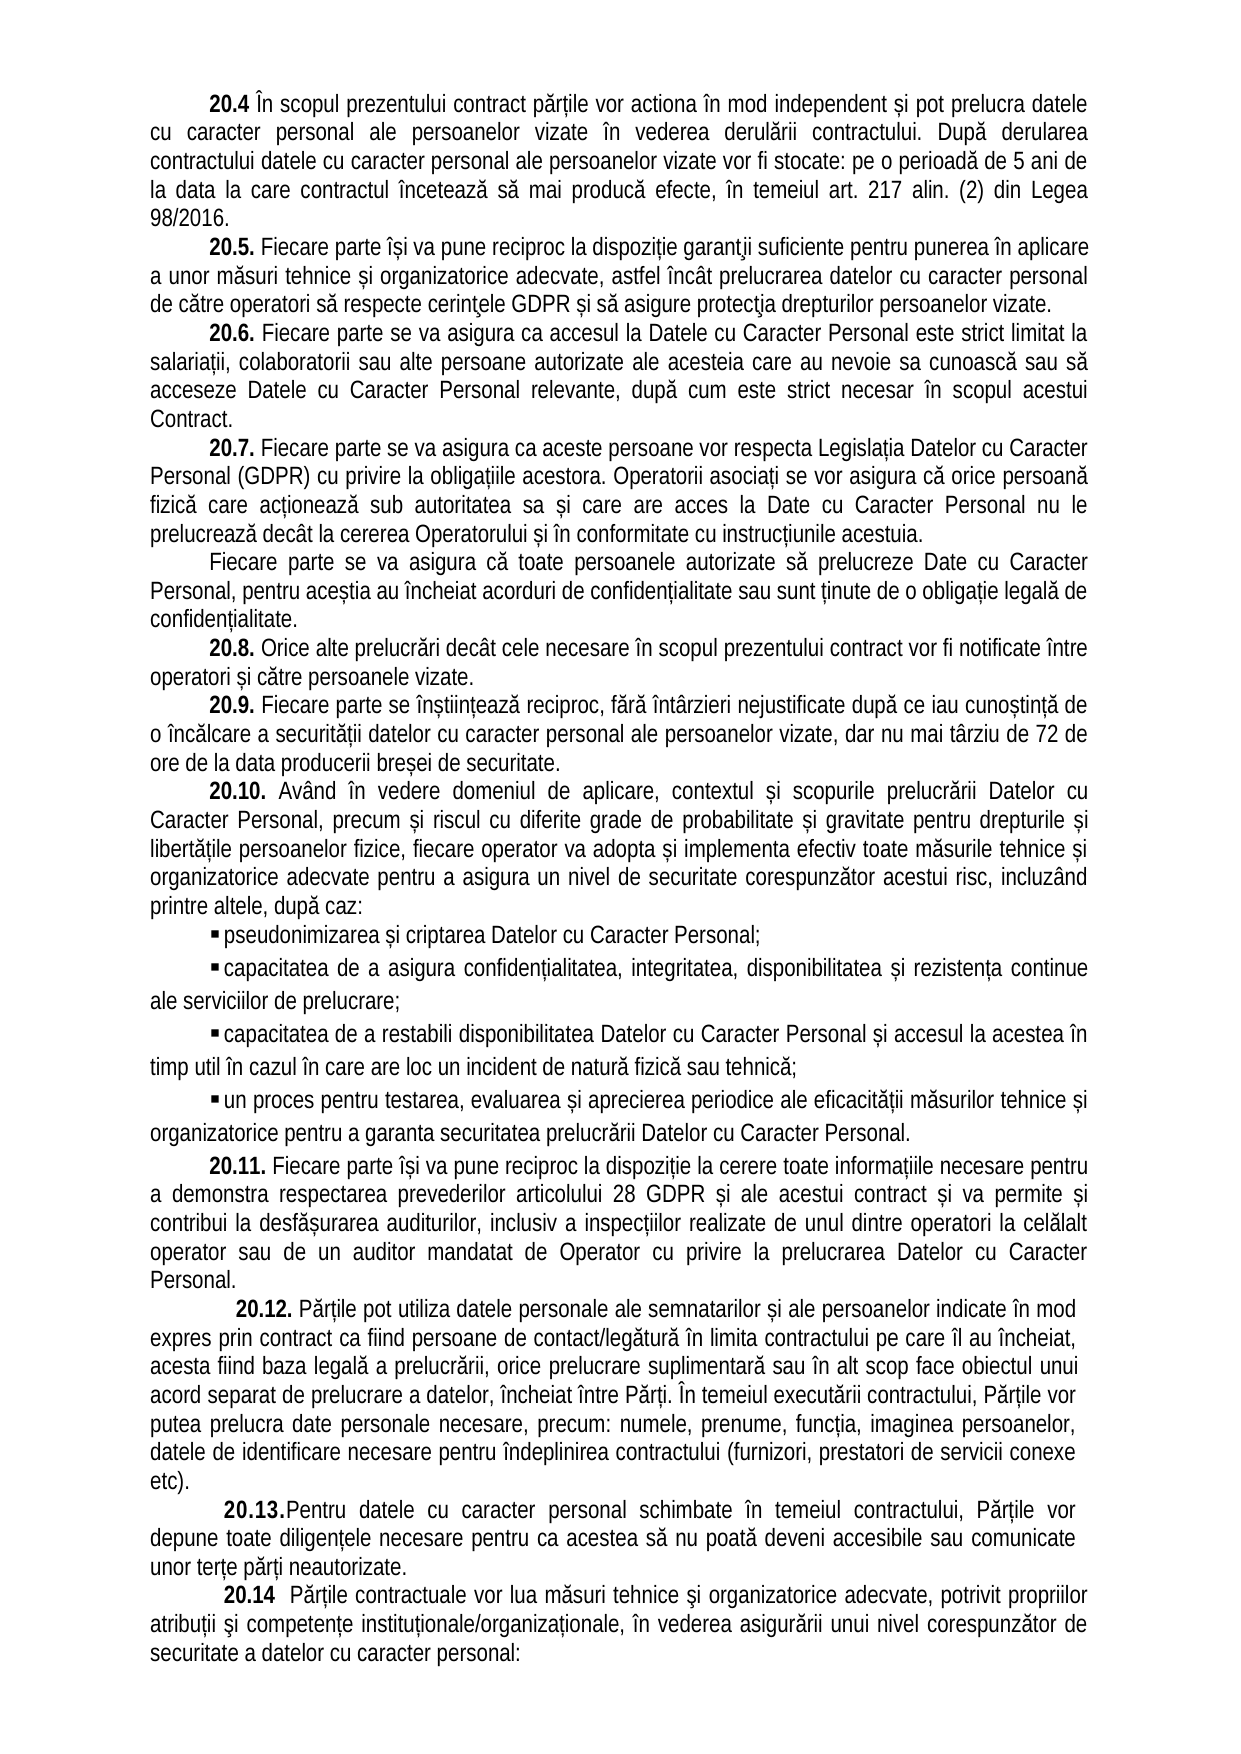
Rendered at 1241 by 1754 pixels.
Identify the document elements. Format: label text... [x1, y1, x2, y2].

text 20.11. Fiecare parte își va pune reciproc la dispoziție la cerere toate informațiile necesare pentru a demonstra respectarea prevederilor articolului 28 GDPR și ale acestui contract și va permite și contribui la desfășurarea auditurilor, inclusiv a inspecțiilor realizate de unul dintre operatori la celălalt operator sau de un auditor mandatat de Operator cu privire la prelucrarea Datelor cu Caracter Personal. [150, 1151, 1090, 1294]
text 20.6. Fiecare parte se va asigura ca accesul la Datele cu Caracter Personal este strict limitat la salariații, colaboratorii sau alte persoane autorizate ale acesteia care au nevoie sa cunoască sau să acceseze Datele cu Caracter Personal relevante, după cum este strict necesar în scopul acestui Contract. [150, 318, 1090, 433]
list capacitatea de a restabili disponibilitatea Datelor cu Caracter Personal și accesul la acestea în timp util în cazul în care are loc un incident de natură fizică sau tehnică; [150, 1019, 1090, 1081]
text 20.9. Fiecare parte se înștiințează reciproc, fără întârzieri nejustificate după ce iau cunoștință de o încălcare a securității datelor cu caracter personal ale persoanelor vizate, dar nu mai târziu de 72 de ore de la data producerii breșei de securitate. [150, 690, 1090, 776]
text 20.10. Având în vedere domeniul de aplicare, contextul și scopurile prelucrării Datelor cu Caracter Personal, precum și riscul cu diferite grade de probabilitate și gravitate pentru drepturile și libertățile persoanelor fizice, fiecare operator va adopta și implementa efectiv toate măsurile tehnice și organizatorice adecvate pentru a asigura un nivel de securitate corespunzător acestui risc, incluzând printre altele, după caz: [150, 776, 1090, 919]
text 20.12. Părțile pot utiliza datele personale ale semnatarilor și ale persoanelor indicate în mod expres prin contract ca fiind persoane de contact/legătură în limita contractului pe care îl au încheiat, acesta fiind baza legală a prelucrării, orice prelucrare suplimentară sau în alt scop face obiectul unui acord separat de prelucrare a datelor, încheiat între Părți. În temeiul executării contractului, Părțile vor putea prelucra date personale necesare, precum: numele, prenume, funcția, imaginea persoanelor, datele de identificare necesare pentru îndeplinirea contractului (furnizori, prestatori de servicii conexe etc). [150, 1294, 1078, 1494]
text 20.14 Părțile contractuale vor lua măsuri tehnice şi organizatorice adecvate, potrivit propriilor atribuții şi competențe instituționale/organizaționale, în vederea asigurării unui nivel corespunzător de securitate a datelor cu caracter personal: [150, 1581, 1090, 1666]
text 20.4 În scopul prezentului contract părțile vor actiona în mod independent și pot prelucra datele cu caracter personal ale persoanelor vizate în vederea derulării contractului. După derularea contractului datele cu caracter personal ale persoanelor vizate vor fi stocate: pe o perioadă de 5 ani de la data la care contractul încetează să mai producă efecte, în temeiul art. 217 alin. (2) din Legea 98/2016. [150, 89, 1090, 232]
text 20.5. Fiecare parte își va pune reciproc la dispoziție garanţii suficiente pentru punerea în aplicare a unor măsuri tehnice și organizatorice adecvate, astfel încât prelucrarea datelor cu caracter personal de către operatori să respecte cerinţele GDPR și să asigure protecţia drepturilor persoanelor vizate. [150, 232, 1090, 318]
list capacitatea de a asigura confidențialitatea, integritatea, disponibilitatea și rezistența continue ale serviciilor de prelucrare; [150, 953, 1090, 1014]
list un proces pentru testarea, evaluarea și aprecierea periodice ale eficacității măsurilor tehnice și organizatorice pentru a garanta securitatea prelucrării Datelor cu Caracter Personal. [150, 1085, 1090, 1147]
text 20.7. Fiecare parte se va asigura ca aceste persoane vor respecta Legislația Datelor cu Caracter Personal (GDPR) cu privire la obligațiile acestora. Operatorii asociați se vor asigura că orice persoană fizică care acționează sub autoritatea sa și care are acces la Date cu Caracter Personal nu le prelucrează decât la cererea Operatorului și în conformitate cu instrucțiunile acestuia. [150, 433, 1090, 547]
text 20.13.Pentru datele cu caracter personal schimbate în temeiul contractului, Părțile vor depune toate diligențele necesare pentru ca acestea să nu poată deveni accesibile sau comunicate unor terțe părți neautorizate. [150, 1494, 1078, 1581]
list pseudonimizarea și criptarea Datelor cu Caracter Personal; [150, 919, 1090, 948]
text 20.8. Orice alte prelucrări decât cele necesare în scopul prezentului contract vor fi notificate între operatori și către persoanele vizate. [150, 633, 1090, 690]
text Fiecare parte se va asigura că toate persoanele autorizate să prelucreze Date cu Caracter Personal, pentru aceștia au încheiat acorduri de confidențialitate sau sunt ținute de o obligație legală de confidențialitate. [150, 547, 1090, 633]
